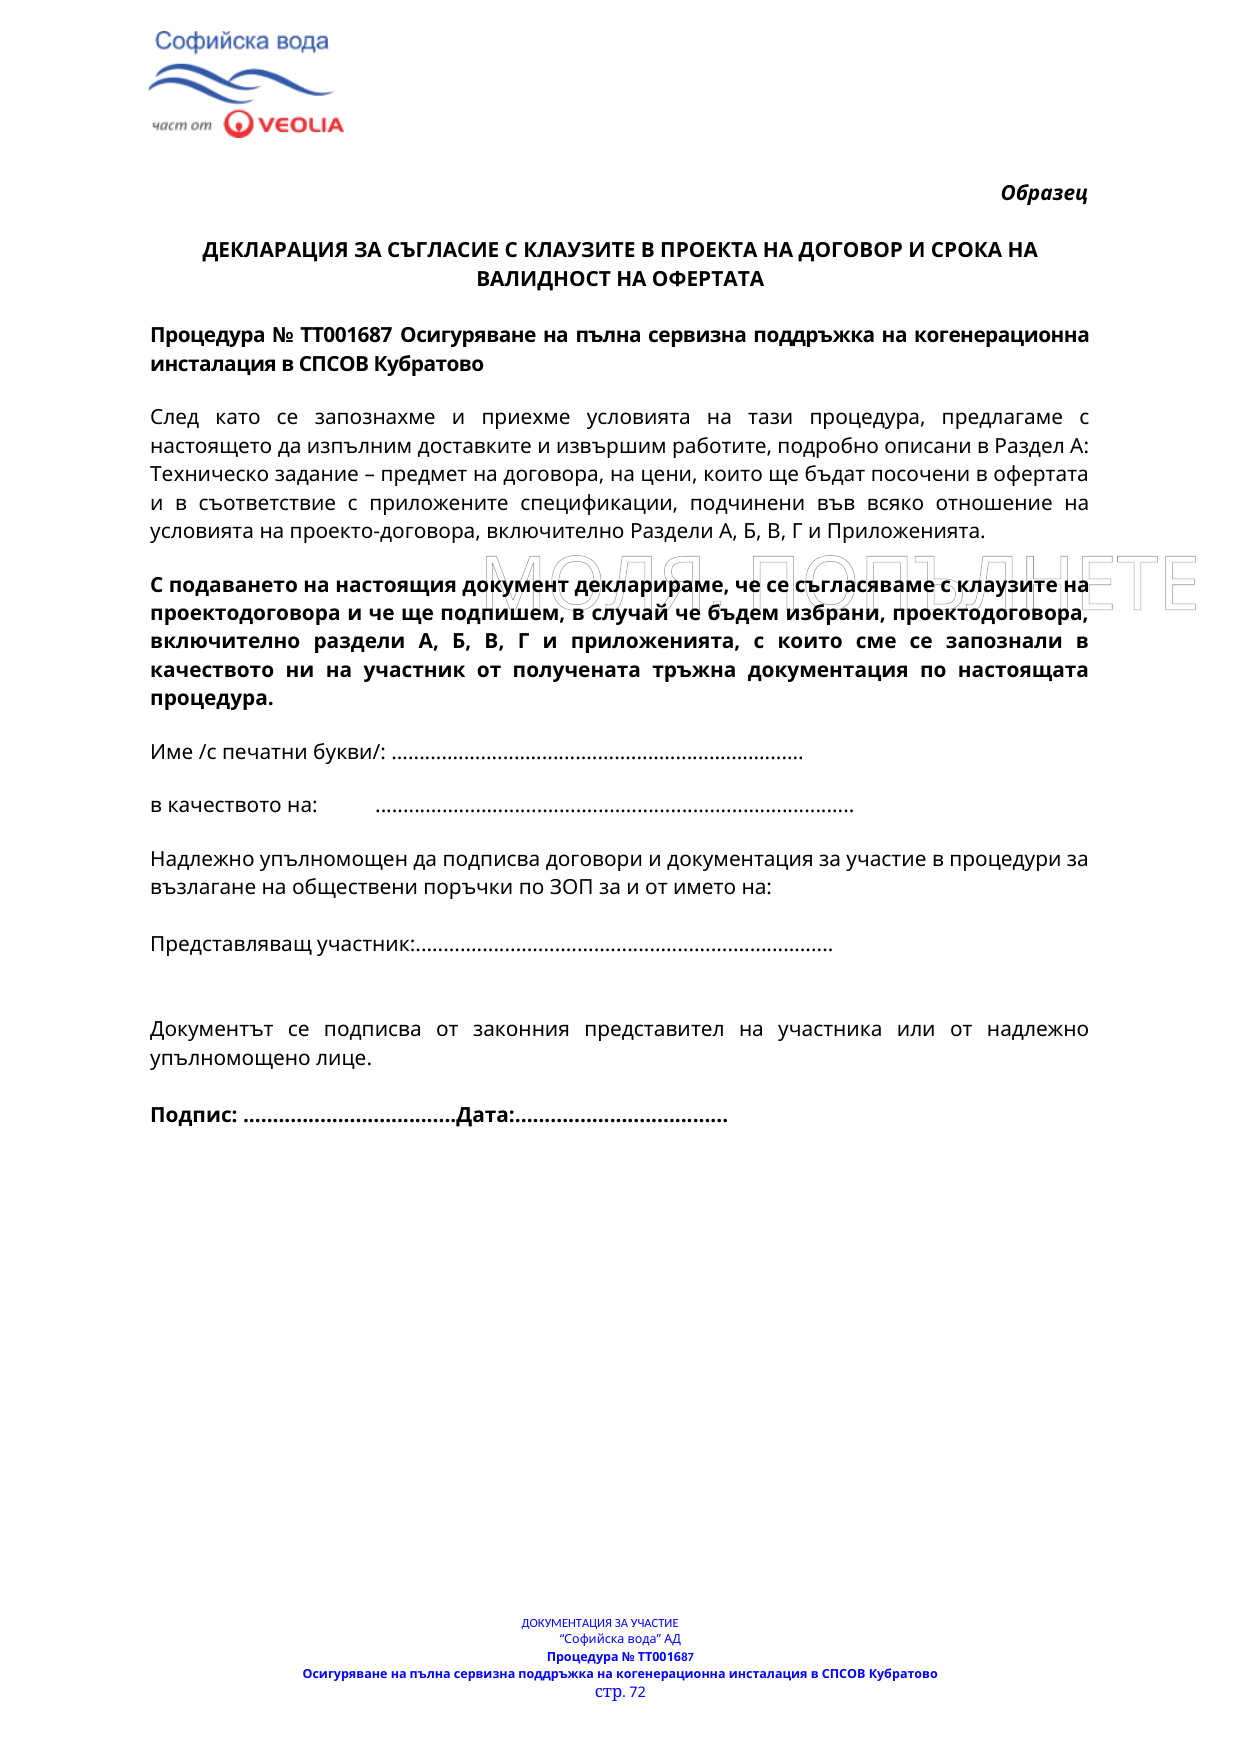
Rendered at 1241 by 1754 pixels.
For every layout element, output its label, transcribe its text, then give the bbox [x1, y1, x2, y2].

text Документът се подписва от законния представител на участника или от надлежно упълномощено лице. [150, 1014, 1090, 1071]
picture [148, 31, 344, 138]
text Подпис: ....................................Дата:.................................... [150, 1100, 1090, 1128]
text Образец [150, 178, 1090, 207]
text След като се запознахме и приехме условията на тази процедура, предлагаме с настоящето да изпълним доставките и извършим работите, подробно описани в Раздел А: Техническо задание – предмет на договора, на цени, които ще бъдат посочени в офертата и в съответствие с приложените спецификации, подчинени във всяко отношение на условията на проекто-договора, включително Раздели А, Б, В, Г и Приложенията. [150, 402, 1090, 545]
text С подаването на настоящия документ декларираме, че се съгласяваме с клаузите на проектодоговора и че ще подпишем, в случай че бъдем избрани, проектодоговора, включително раздели А, Б, В, Г и приложенията, с които сме се запознали в качеството ни на участник от получената тръжна документация по настоящата процедура. [150, 570, 1090, 712]
text Име /с печатни букви/: .......................................................................... [150, 737, 1090, 765]
text Представляващ участник:........................................................................... [150, 929, 1090, 957]
text Процедура № TT001687 Осигуряване на пълна сервизна поддръжка на когенерационна инсталация в СПСОВ Кубратово [150, 321, 1090, 377]
text в качеството на: ...................................................................................... [150, 790, 1090, 819]
text ДЕКЛАРАЦИЯ ЗА СЪГЛАСИЕ С КЛАУЗИТЕ В ПРОЕКТА НА ДОГОВОР И СРОКА НА ВАЛИДНОСТ НА ОФЕРТАТА [150, 235, 1090, 292]
text Надлежно упълномощен да подписва договори и документация за участие в процедури за възлагане на обществени поръчки по ЗОП за и от името на: [150, 844, 1090, 901]
